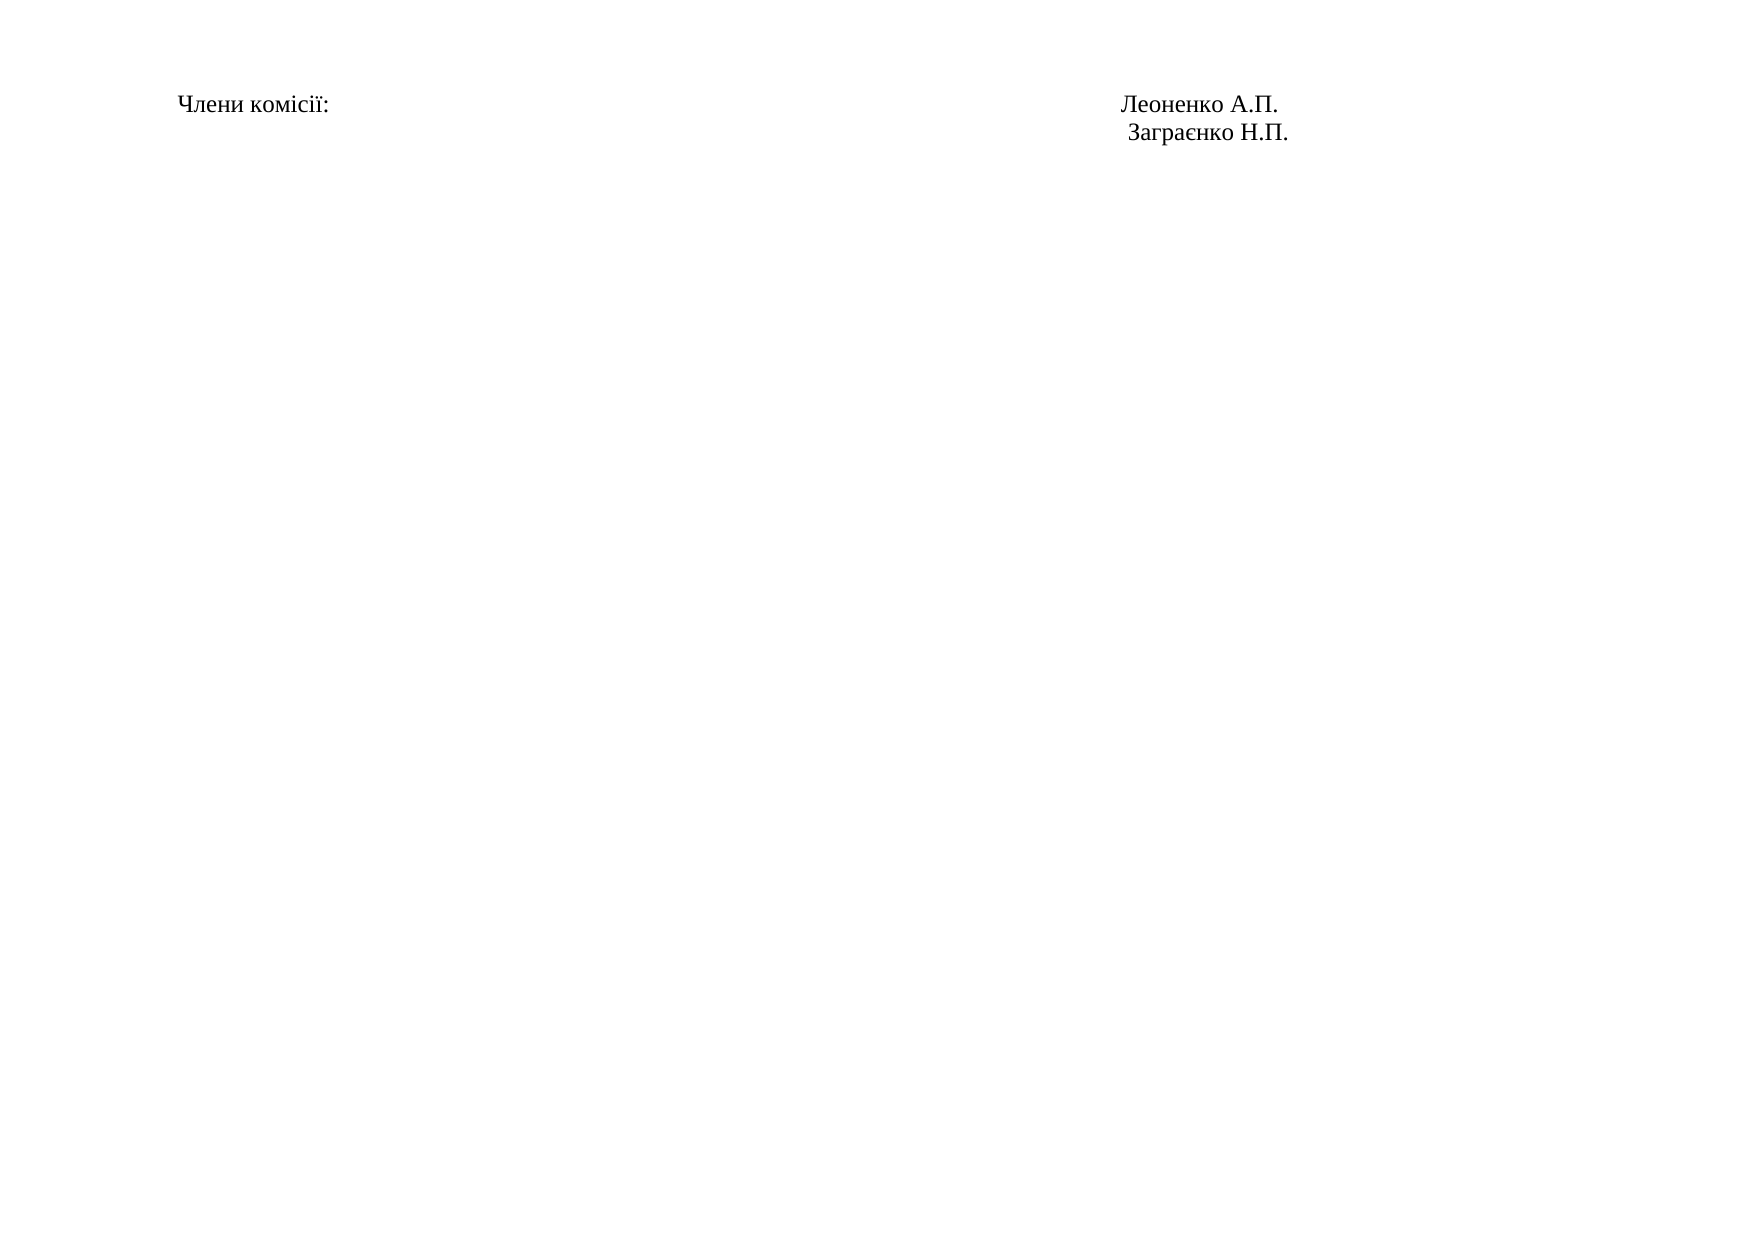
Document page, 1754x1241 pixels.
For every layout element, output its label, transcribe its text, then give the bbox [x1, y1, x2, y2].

text Заграєнко Н.П. [118, 117, 1636, 146]
text Члени комісії: Леоненко А.П. [177, 89, 1636, 117]
